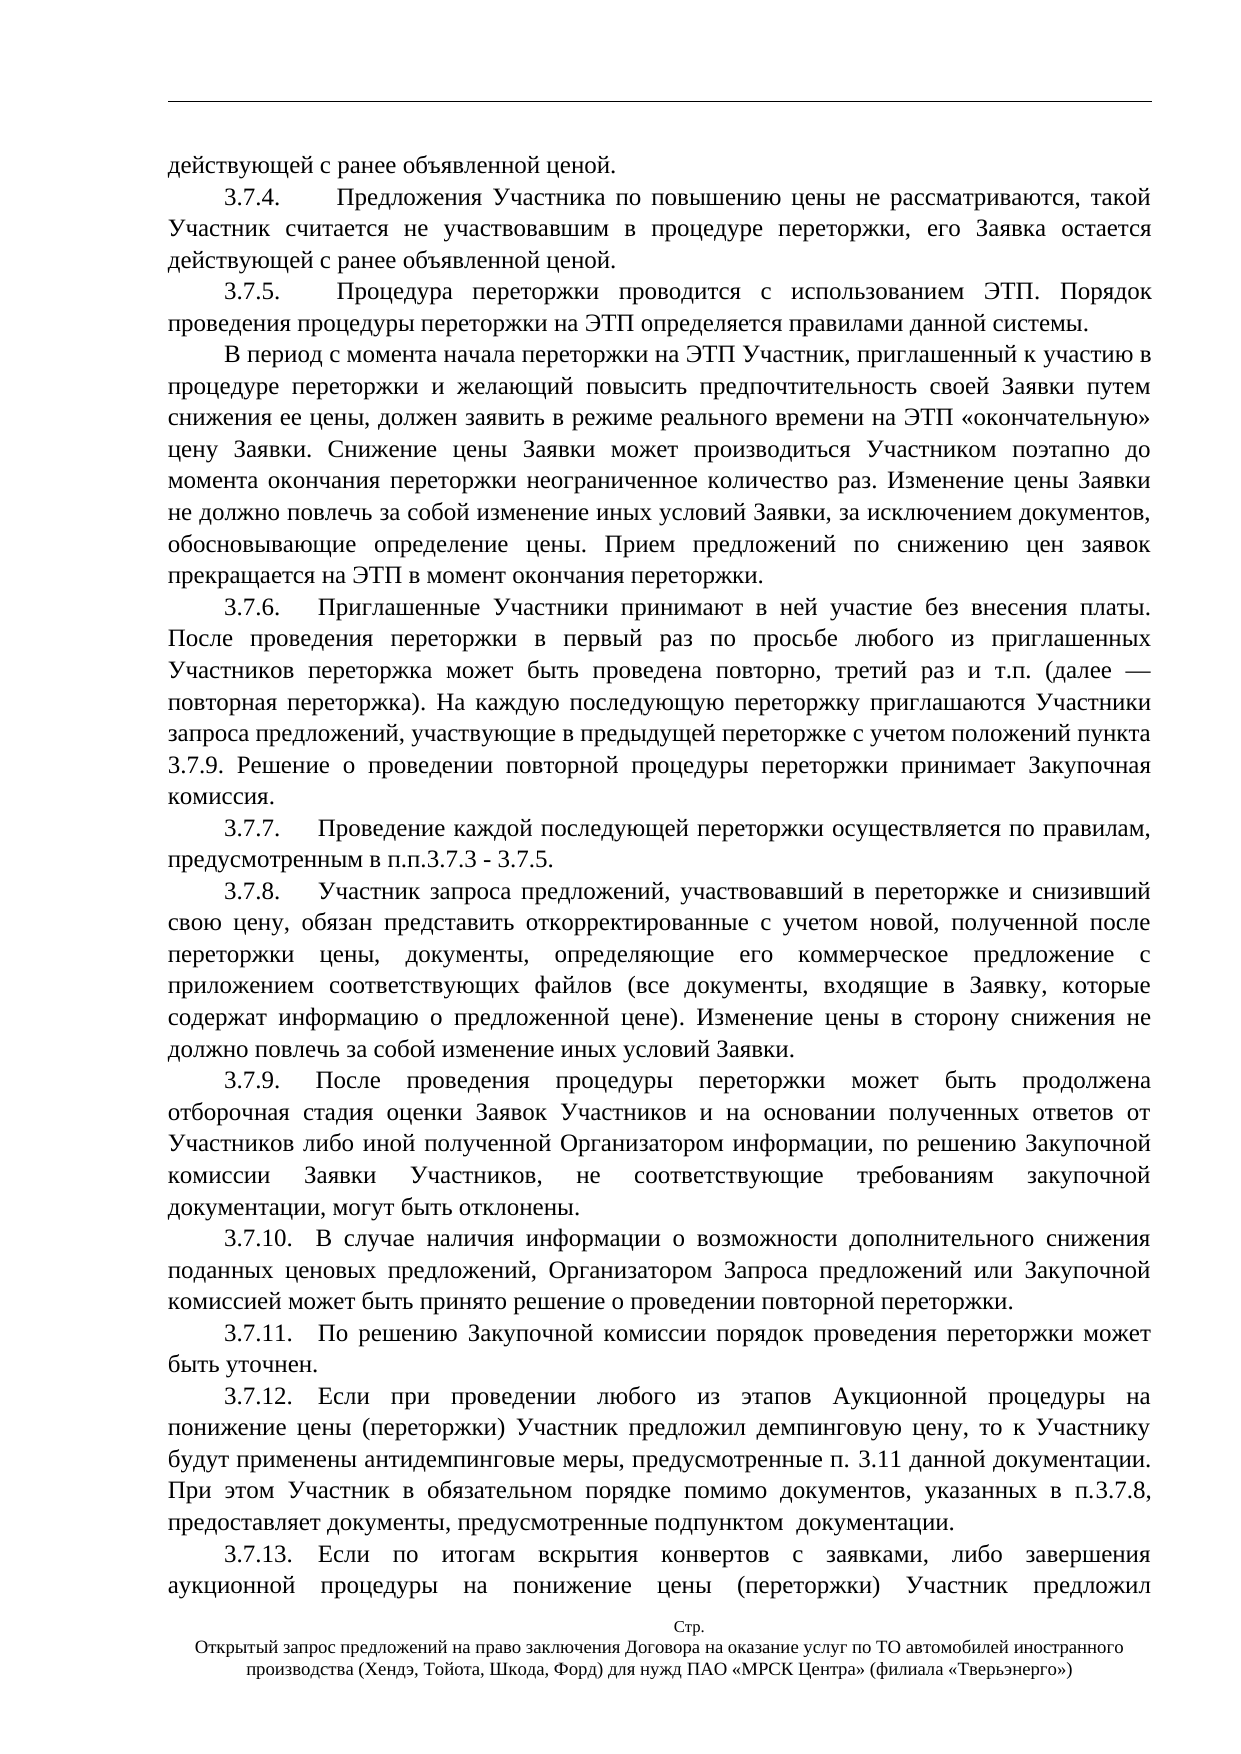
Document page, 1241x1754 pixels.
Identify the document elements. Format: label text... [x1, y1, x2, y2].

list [168, 150, 1152, 179]
list После проведения процедуры переторжки может быть продолжена отборочная стадия оценки Заявок Участников и на основании полученных ответов от Участников либо иной полученной Организатором информации, по решению Закупочной комиссии Заявки Участников, не соответствующие требованиям закупочной документации, могут быть отклонены. [168, 1065, 1152, 1220]
list Если при проведении любого из этапов Аукционной процедуры на понижение цены (переторжки) Участник предложил демпинговую цену, то к Участнику будут применены антидемпинговые меры, предусмотренные п. 3.11 данной документации. При этом Участник в обязательном порядке помимо документов, указанных в п.3.7.8, предоставляет документы, предусмотренные подпунктом 3.11.2 документации. [168, 1381, 1152, 1536]
list В случае наличия информации о возможности дополнительного снижения поданных ценовых предложений, Организатором Запроса предложений или Закупочной комиссией может быть принято решение о проведении повторной переторжки. [168, 1223, 1152, 1315]
text В период с момента начала переторжки на ЭТП Участник, приглашенный к участию в процедуре переторжки и желающий повысить предпочтительность своей Заявки путем снижения ее цены, должен заявить в режиме реального времени на ЭТП «окончательную» цену Заявки. Снижение цены Заявки может производиться Участником поэтапно до момента окончания переторжки неограниченное количество раз. Изменение цены Заявки не должно повлечь за собой изменение иных условий Заявки, за исключением документов, обосновывающие определение цены. Прием предложений по снижению цен заявок прекращается на ЭТП в момент окончания переторжки. [168, 339, 1152, 589]
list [168, 1539, 1152, 1599]
list Участник запроса предложений, участвовавший в переторжке и снизивший свою цену, обязан представить откорректированные с учетом новой, полученной после переторжки цены, документы, определяющие его коммерческое предложение с приложением соответствующих файлов (все документы, входящие в Заявку, которые содержат информацию о предложенной цене). Изменение цены в сторону снижения не должно повлечь за собой изменение иных условий Заявки. [168, 876, 1152, 1062]
list Процедура переторжки проводится с использованием ЭТП. Порядок проведения процедуры переторжки на ЭТП определяется правилами данной системы. [168, 276, 1152, 337]
list Предложения Участника по повышению цены не рассматриваются, такой Участник считается не участвовавшим в процедуре переторжки, его Заявка остается действующей с ранее объявленной ценой. [168, 182, 1152, 273]
list По решению Закупочной комиссии порядок проведения переторжки может быть уточнен. [168, 1318, 1152, 1378]
list Приглашенные Участники принимают в ней участие без внесения платы. После проведения переторжки в первый раз по просьбе любого из приглашенных Участников переторжка может быть проведена повторно, третий раз и т.п. (далее — повторная переторжка). На каждую последующую переторжку приглашаются Участники запроса предложений, участвующие в предыдущей переторжке с учетом положений пункта 3.7.9. Решение о проведении повторной процедуры переторжки принимает Закупочная комиссия. [168, 592, 1152, 810]
list Проведение каждой последующей переторжки осуществляется по правилам, предусмотренным в п.п.3.7.3 - 3.7.5. [168, 813, 1152, 873]
